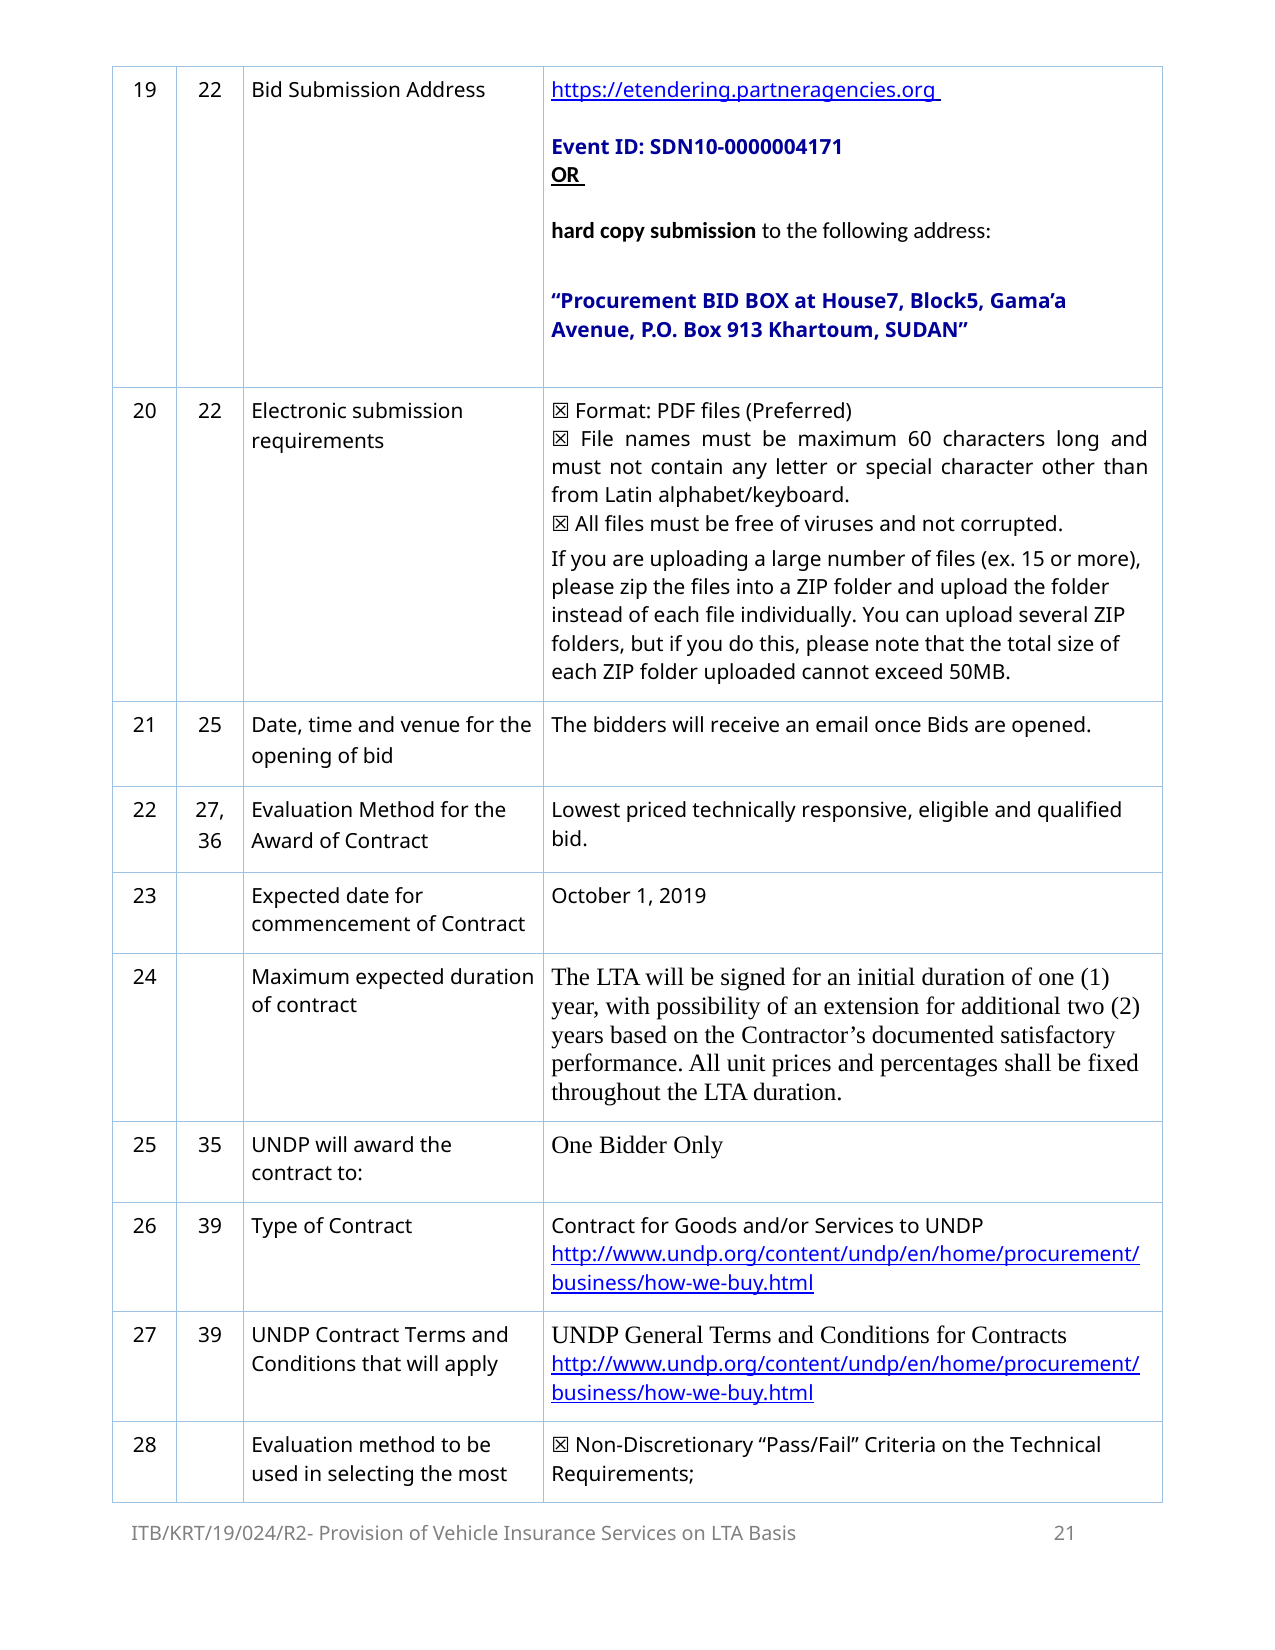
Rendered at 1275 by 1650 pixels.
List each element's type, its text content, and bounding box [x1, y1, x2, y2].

table_cell [177, 1422, 243, 1502]
table_cell 39 [177, 1312, 243, 1421]
table_cell 22 [177, 388, 243, 701]
table_cell 28 [113, 1422, 176, 1502]
table_cell 24 [113, 954, 176, 1121]
table_cell 23 [113, 873, 176, 953]
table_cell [244, 1422, 543, 1502]
table_cell [177, 954, 243, 1121]
table_cell 22 [113, 787, 176, 872]
table_cell Expected date for commencement of Contract [244, 873, 543, 953]
table_cell Bid Submission Address [244, 67, 543, 386]
table_cell 22 [177, 67, 243, 386]
table_cell 25 [177, 702, 243, 786]
table_cell UNDP Contract Terms and Conditions that will apply [244, 1312, 543, 1421]
table_cell 21 [113, 702, 176, 786]
table_cell UNDP will award the contract to: [244, 1122, 543, 1202]
table_cell Evaluation Method for the Award of Contract [244, 787, 543, 872]
table_cell ☒ Format: PDF files (Preferred) ☒ File names must be maximum 60 characters long and must not contain any letter or special character other than from Latin alphabet/keyboard. ☒ All files must be free of viruses and not corrupted. If you are uploading a large number of files (ex. 15 or more), please zip the files into a ZIP folder and upload the folder instead of each file individually. You can upload several ZIP folders, but if you do this, please note that the total size of each ZIP folder uploaded cannot exceed 50MB. [544, 388, 1162, 701]
table_cell 19 [113, 67, 176, 386]
table_cell 26 [113, 1203, 176, 1311]
table_cell 20 [113, 388, 176, 701]
table_cell Date, time and venue for the opening of bid [244, 702, 543, 786]
table_cell 25 [113, 1122, 176, 1202]
table_cell 27, 36 [177, 787, 243, 872]
table_cell 27 [113, 1312, 176, 1421]
table_cell http://www.undp.org/content/undp/en/home/procurement/business/how-we-buy.html [544, 1203, 1162, 1311]
table_cell Lowest priced technically responsive, eligible and qualified bid. [544, 787, 1162, 872]
table_cell [544, 954, 1162, 1121]
table_cell 35 [177, 1122, 243, 1202]
table_cell Maximum expected duration of contract [244, 954, 543, 1121]
table_cell The bidders will receive an email once Bids are opened. [544, 702, 1162, 786]
table_cell http://www.undp.org/content/undp/en/home/procurement/business/how-we-buy.html [544, 1312, 1162, 1421]
table_cell [544, 1122, 1162, 1202]
table_cell [177, 873, 243, 953]
table_cell 39 [177, 1203, 243, 1311]
table_cell https://etendering.partneragencies.org Event ID: SDN10-0000004171 OR hard copy submission to the following address: “Procurement BID BOX at House7, Block5, Gama’a Avenue, P.O. Box 913 Khartoum, SUDAN” [544, 67, 1162, 386]
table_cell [544, 1422, 1162, 1502]
table_cell Type of Contract [244, 1203, 543, 1311]
table_cell Electronic submission requirements [244, 388, 543, 701]
